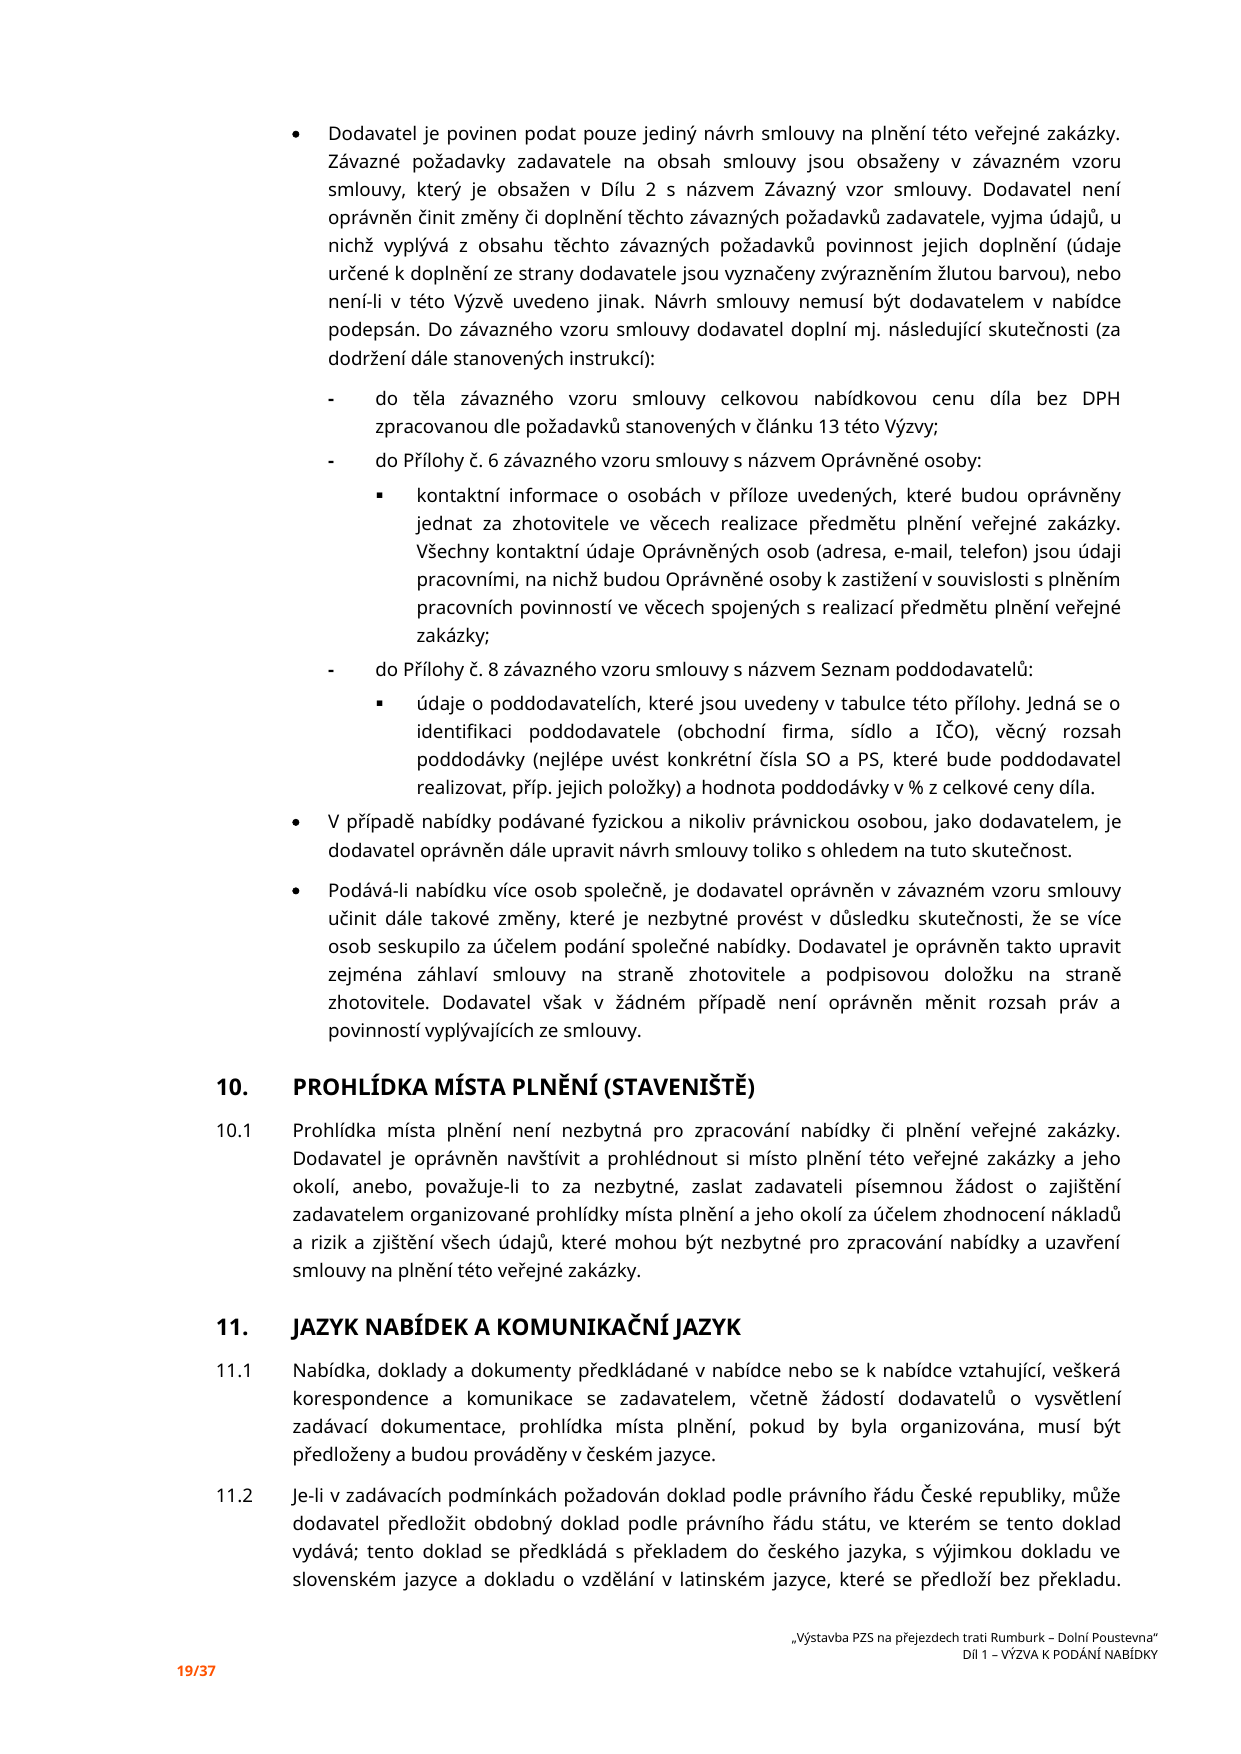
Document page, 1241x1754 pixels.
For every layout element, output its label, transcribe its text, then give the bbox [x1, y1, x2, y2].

text do těla závazného vzoru smlouvy celkovou nabídkovou cenu díla bez DPH zpracovanou dle požadavků stanovených v článku 13 této Výzvy; [328, 385, 1122, 439]
text Prohlídka místa plnění není nezbytná pro zpracování nabídky či plnění veřejné zakázky. Dodavatel je oprávněn navštívit a prohlédnout si místo plnění této veřejné zakázky a jeho okolí, anebo, považuje-li to za nezbytné, zaslat zadavateli písemnou žádost o zajištění zadavatelem organizované prohlídky místa plnění a jeho okolí za účelem zhodnocení nákladů a rizik a zjištění všech údajů, které mohou být nezbytné pro zpracování nabídky a uzavření smlouvy na plnění této veřejné zakázky. [216, 1117, 1122, 1283]
text Nabídka, doklady a dokumenty předkládané v nabídce nebo se k nabídce vztahující, veškerá korespondence a komunikace se zadavatelem, včetně žádostí dodavatelů o vysvětlení zadávací dokumentace, prohlídka místa plnění, pokud by byla organizována, musí být předloženy a budou prováděny v českém jazyce. [216, 1357, 1122, 1467]
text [216, 1482, 1122, 1592]
text V případě nabídky podávané fyzickou a nikoliv právnickou osobou, jako dodavatelem, je dodavatel oprávněn dále upravit návrh smlouvy toliko s ohledem na tuto skutečnost. [292, 809, 1122, 862]
text Podává-li nabídku více osob společně, je dodavatel oprávněn v závazném vzoru smlouvy učinit dále takové změny, které je nezbytné provést v důsledku skutečnosti, že se více osob seskupilo za účelem podání společné nabídky. Dodavatel je oprávněn takto upravit zejména záhlaví smlouvy na straně zhotovitele a podpisovou doložku na straně zhotovitele. Dodavatel však v žádném případě není oprávněn měnit rozsah práv a povinností vyplývajících ze smlouvy. [292, 877, 1122, 1043]
text JAZYK NABÍDEK A KOMUNIKAČNÍ JAZYK [216, 1311, 1122, 1342]
text do Přílohy č. 6 závazného vzoru smlouvy s názvem Oprávněné osoby: [328, 448, 1122, 473]
text Dodavatel je povinen podat pouze jediný návrh smlouvy na plnění této veřejné zakázky. Závazné požadavky zadavatele na obsah smlouvy jsou obsaženy v závazném vzoru smlouvy, který je obsažen v Dílu 2 s názvem Závazný vzor smlouvy. Dodavatel není oprávněn činit změny či doplnění těchto závazných požadavků zadavatele, vyjma údajů, u nichž vyplývá z obsahu těchto závazných požadavků povinnost jejich doplnění (údaje určené k doplnění ze strany dodavatele jsou vyznačeny zvýrazněním žlutou barvou), nebo není-li v této Výzvě uvedeno jinak. Návrh smlouvy nemusí být dodavatelem v nabídce podepsán. Do závazného vzoru smlouvy dodavatel doplní mj. následující skutečnosti (za dodržení dále stanovených instrukcí): [292, 121, 1122, 370]
text do Přílohy č. 8 závazného vzoru smlouvy s názvem Seznam poddodavatelů: [328, 656, 1122, 682]
text údaje o poddodavatelích, které jsou uvedeny v tabulce této přílohy. Jedná se o identifikaci poddodavatele (obchodní firma, sídlo a IČO), věcný rozsah poddodávky (nejlépe uvést konkrétní čísla SO a PS, které bude poddodavatel realizovat, příp. jejich položky) a hodnota poddodávky v % z celkové ceny díla. [375, 691, 1122, 800]
text PROHLÍDKA MÍSTA PLNĚNÍ (STAVENIŠTĚ) [216, 1071, 1122, 1102]
text kontaktní informace o osobách v příloze uvedených, které budou oprávněny jednat za zhotovitele ve věcech realizace předmětu plnění veřejné zakázky. Všechny kontaktní údaje Oprávněných osob (adresa, e-mail, telefon) jsou údaji pracovními, na nichž budou Oprávněné osoby k zastižení v souvislosti s plněním pracovních povinností ve věcech spojených s realizací předmětu plnění veřejné zakázky; [375, 482, 1122, 647]
